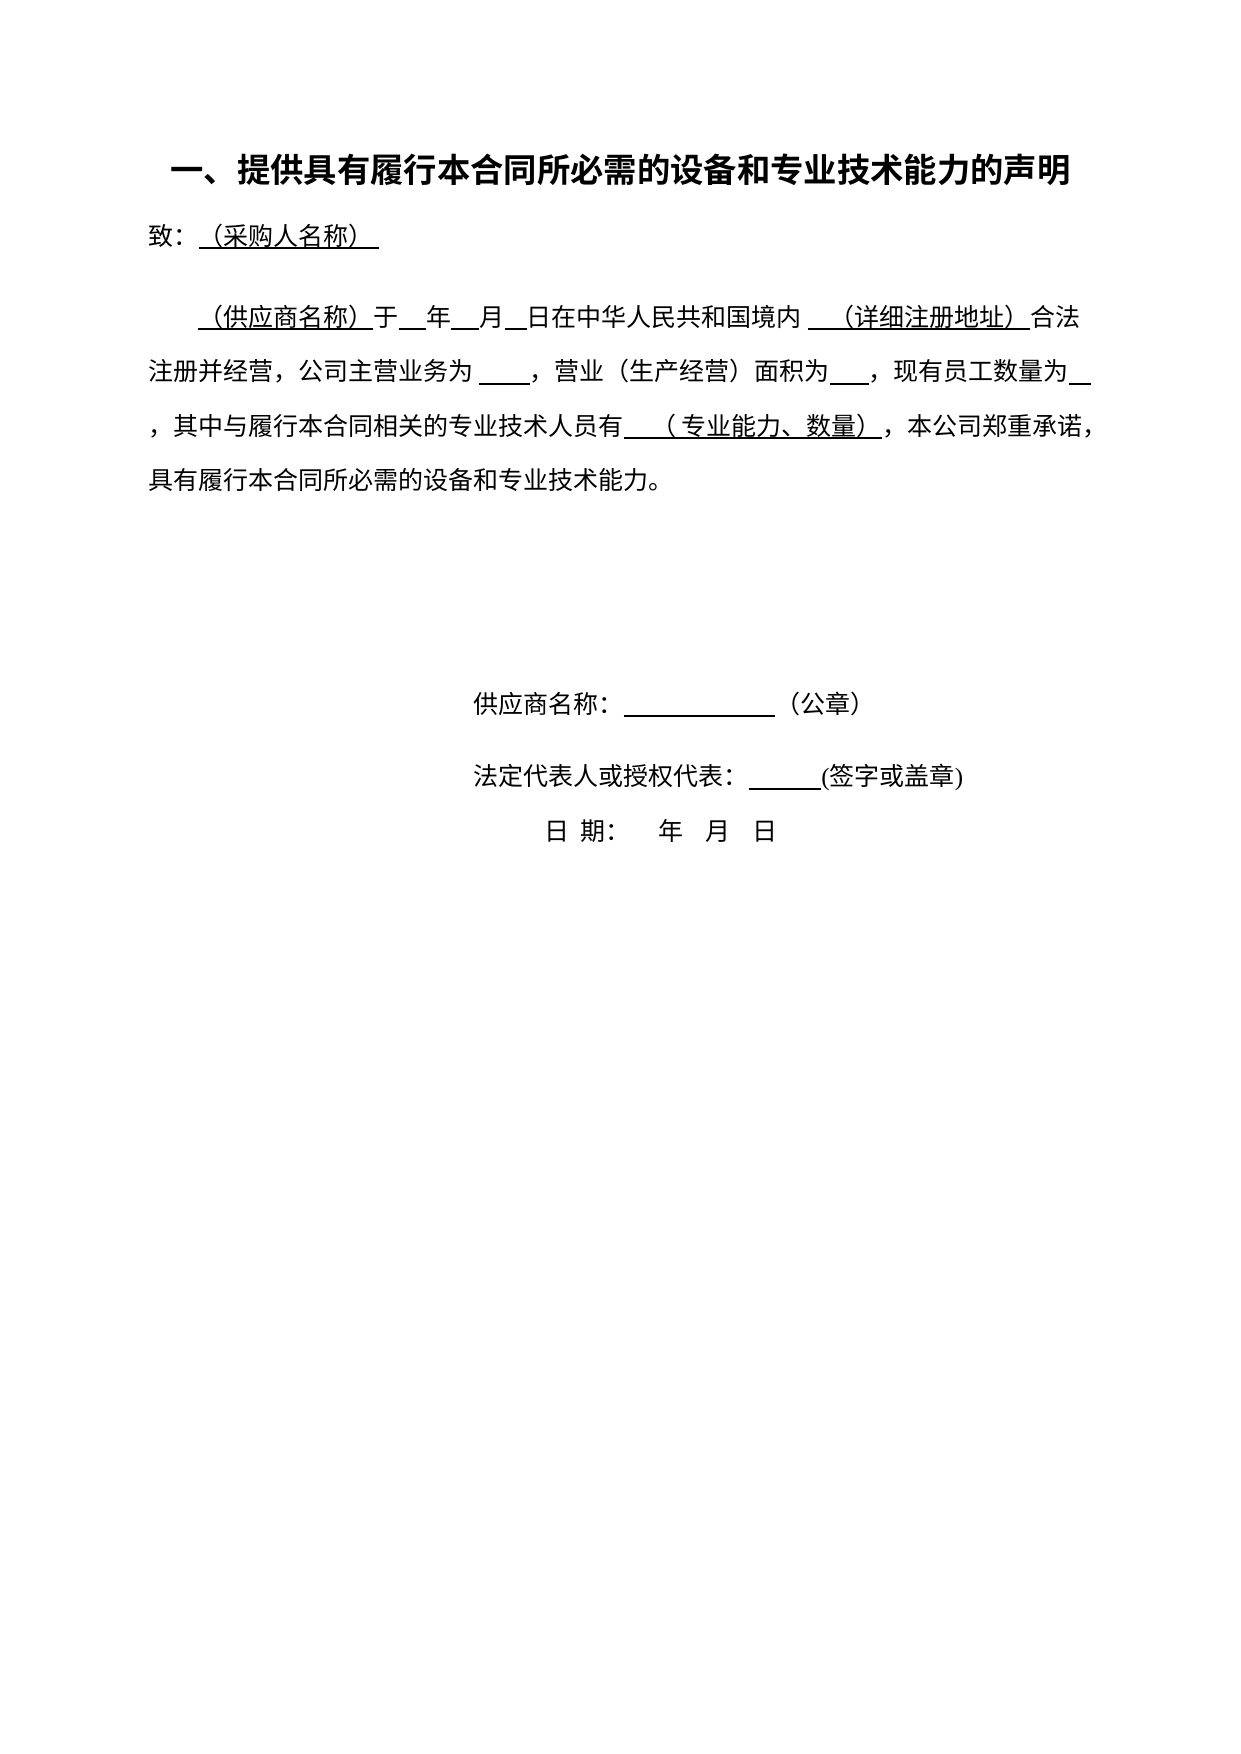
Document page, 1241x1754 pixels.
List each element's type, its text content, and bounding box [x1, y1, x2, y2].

text 日 期： 年 月 日 [148, 811, 1092, 847]
text 法定代表人或授权代表： (签字或盖章) [148, 757, 1092, 793]
text 一、提供具有履行本合同所必需的设备和专业技术能力的声明 [148, 144, 1092, 192]
text 致：（采购人名称） [148, 216, 1092, 253]
text （供应商名称）于 年 月 日在中华人民共和国境内 （详细注册地址）合法注册并经营，公司主营业务为 ，营业（生产经营）面积为 ，现有员工数量为 ，其中与履行本合同相关的专业技术人员有 （ 专业能力、数量），本公司郑重承诺，具有履行本合同所必需的设备和专业技术能力。 [148, 297, 1092, 497]
text 供应商名称： （公章） [148, 684, 1092, 721]
